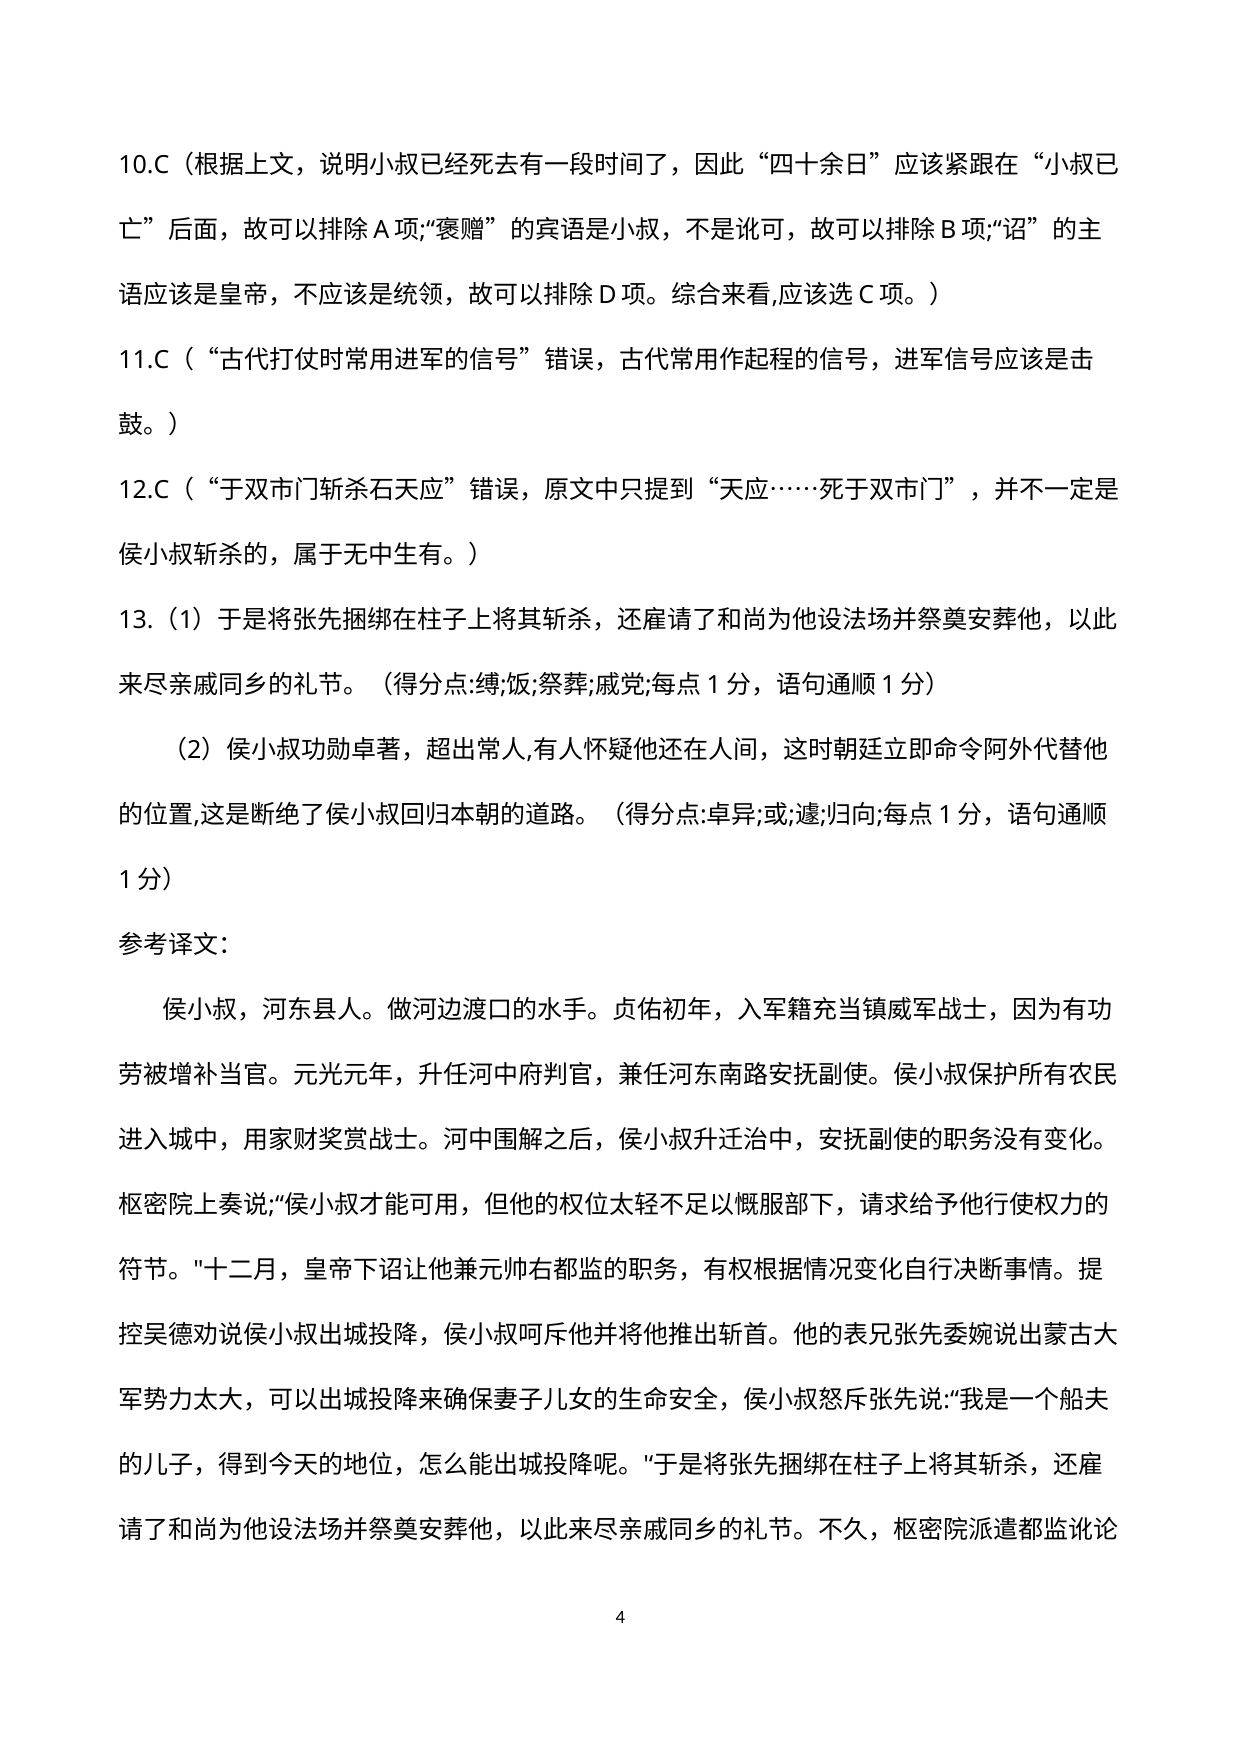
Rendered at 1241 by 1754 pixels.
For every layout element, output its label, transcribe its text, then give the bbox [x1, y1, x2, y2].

text 12.C（“于双市门斩杀石天应”错误，原文中只提到“天应……死于双市门”，并不一定是侯小叔斩杀的，属于无中生有。） [118, 455, 1122, 585]
text （2）侯小叔功勋卓著，超出常人,有人怀疑他还在人间，这时朝廷立即命令阿外代替他的位置,这是断绝了侯小叔回归本朝的道路。（得分点:卓异;或;遽;归向;每点1分，语句通顺1分） [118, 715, 1122, 910]
text 10.C（根据上文，说明小叔已经死去有一段时间了，因此“四十余日”应该紧跟在“小叔已亡”后面，故可以排除A项;“褒赠”的宾语是小叔，不是讹可，故可以排除B项;“诏”的主语应该是皇帝，不应该是统领，故可以排除D项。综合来看,应该选C项。） [118, 130, 1122, 325]
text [118, 975, 1122, 1560]
text 13.（1）于是将张先捆绑在柱子上将其斩杀，还雇请了和尚为他设法场并祭奠安葬他，以此来尽亲戚同乡的礼节。（得分点:缚;饭;祭葬;戚党;每点1分，语句通顺1分） [118, 585, 1122, 715]
text 参考译文： [118, 910, 1122, 975]
text 11.C（“古代打仗时常用进军的信号”错误，古代常用作起程的信号，进军信号应该是击鼓。） [118, 325, 1122, 455]
